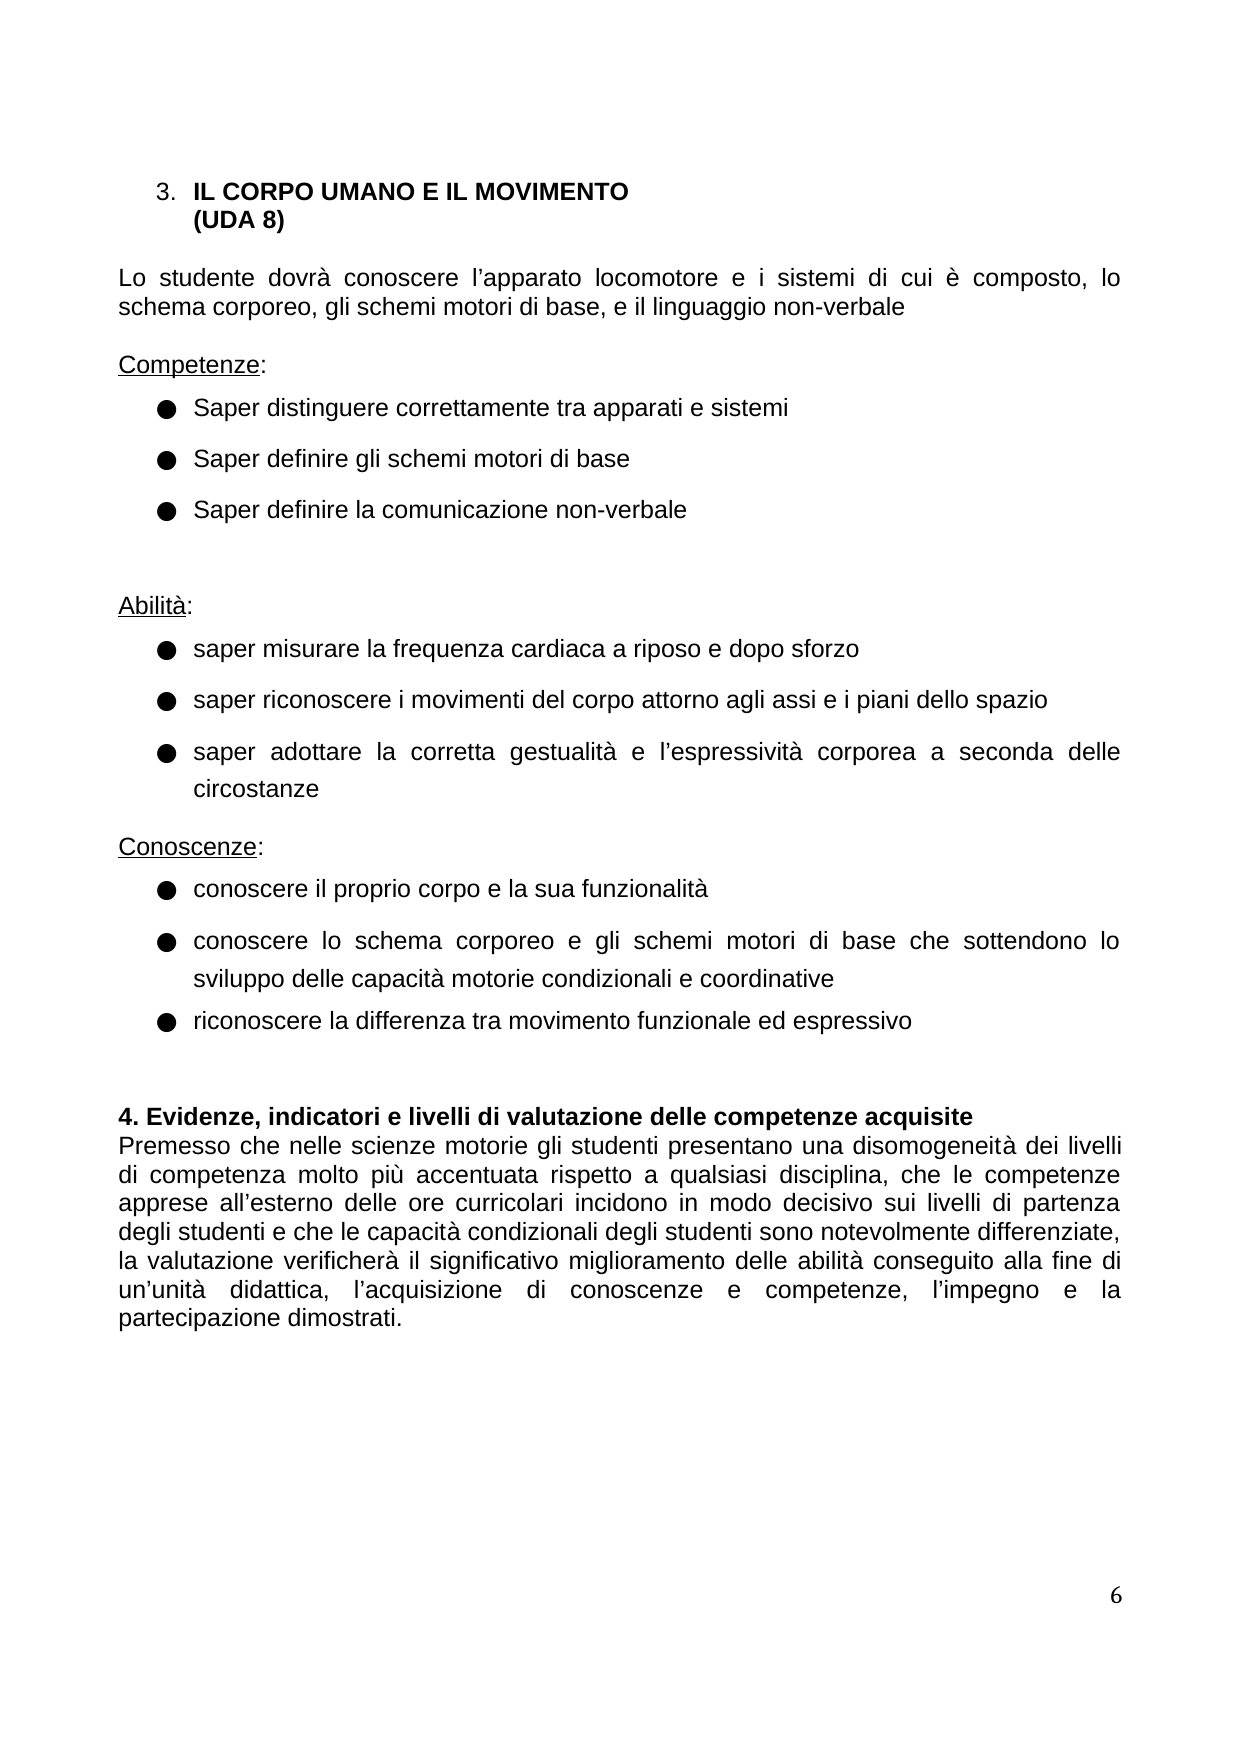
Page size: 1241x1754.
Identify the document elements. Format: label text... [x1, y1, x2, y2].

list saper adottare la corretta gestualità e l’espressività corporea a seconda delle circostanze [156, 723, 1122, 803]
list conoscere il proprio corpo e la sua funzionalità [156, 861, 1122, 912]
list saper riconoscere i movimenti del corpo attorno agli assi e i piani dello spazio [156, 672, 1122, 723]
list IL CORPO UMANO E IL MOVIMENTO [156, 177, 1122, 205]
list riconoscere la differenza tra movimento funzionale ed espressivo [156, 993, 1122, 1044]
text Lo studente dovrà conoscere l’apparato locomotore e i sistemi di cui è composto, lo schema corporeo, gli schemi motori di base, e il linguaggio non-verbale [118, 263, 1122, 321]
list Saper distinguere correttamente tra apparati e sistemi [156, 379, 1122, 430]
list Saper definire la comunicazione non-verbale [156, 482, 1122, 533]
list Saper definire gli schemi motori di base [156, 431, 1122, 482]
text Premesso che nelle scienze motorie gli studenti presentano una disomogeneità dei livelli di competenza molto più accentuata rispetto a qualsiasi disciplina, che le competenze apprese all’esterno delle ore curricolari incidono in modo decisivo sui livelli di partenza degli studenti e che le capacità condizionali degli studenti sono notevolmente differenziate, la valutazione verificherà il significativo miglioramento delle abilità conseguito alla fine di un’unità didattica, l’acquisizione di conoscenze e competenze, l’impegno e la partecipazione dimostrati. [118, 1131, 1122, 1332]
text Conoscenze: [118, 803, 1122, 861]
text Competenze: [118, 350, 1122, 379]
list saper misurare la frequenza cardiaca a riposo e dopo sforzo [156, 620, 1122, 671]
list conoscere lo schema corporeo e gli schemi motori di base che sottendono lo sviluppo delle capacità motorie condizionali e coordinative [156, 912, 1122, 992]
text Abilità: [118, 562, 1122, 620]
text 4. Evidenze, indicatori e livelli di valutazione delle competenze acquisite [118, 1102, 1122, 1131]
text (UDA 8) [193, 206, 1122, 234]
